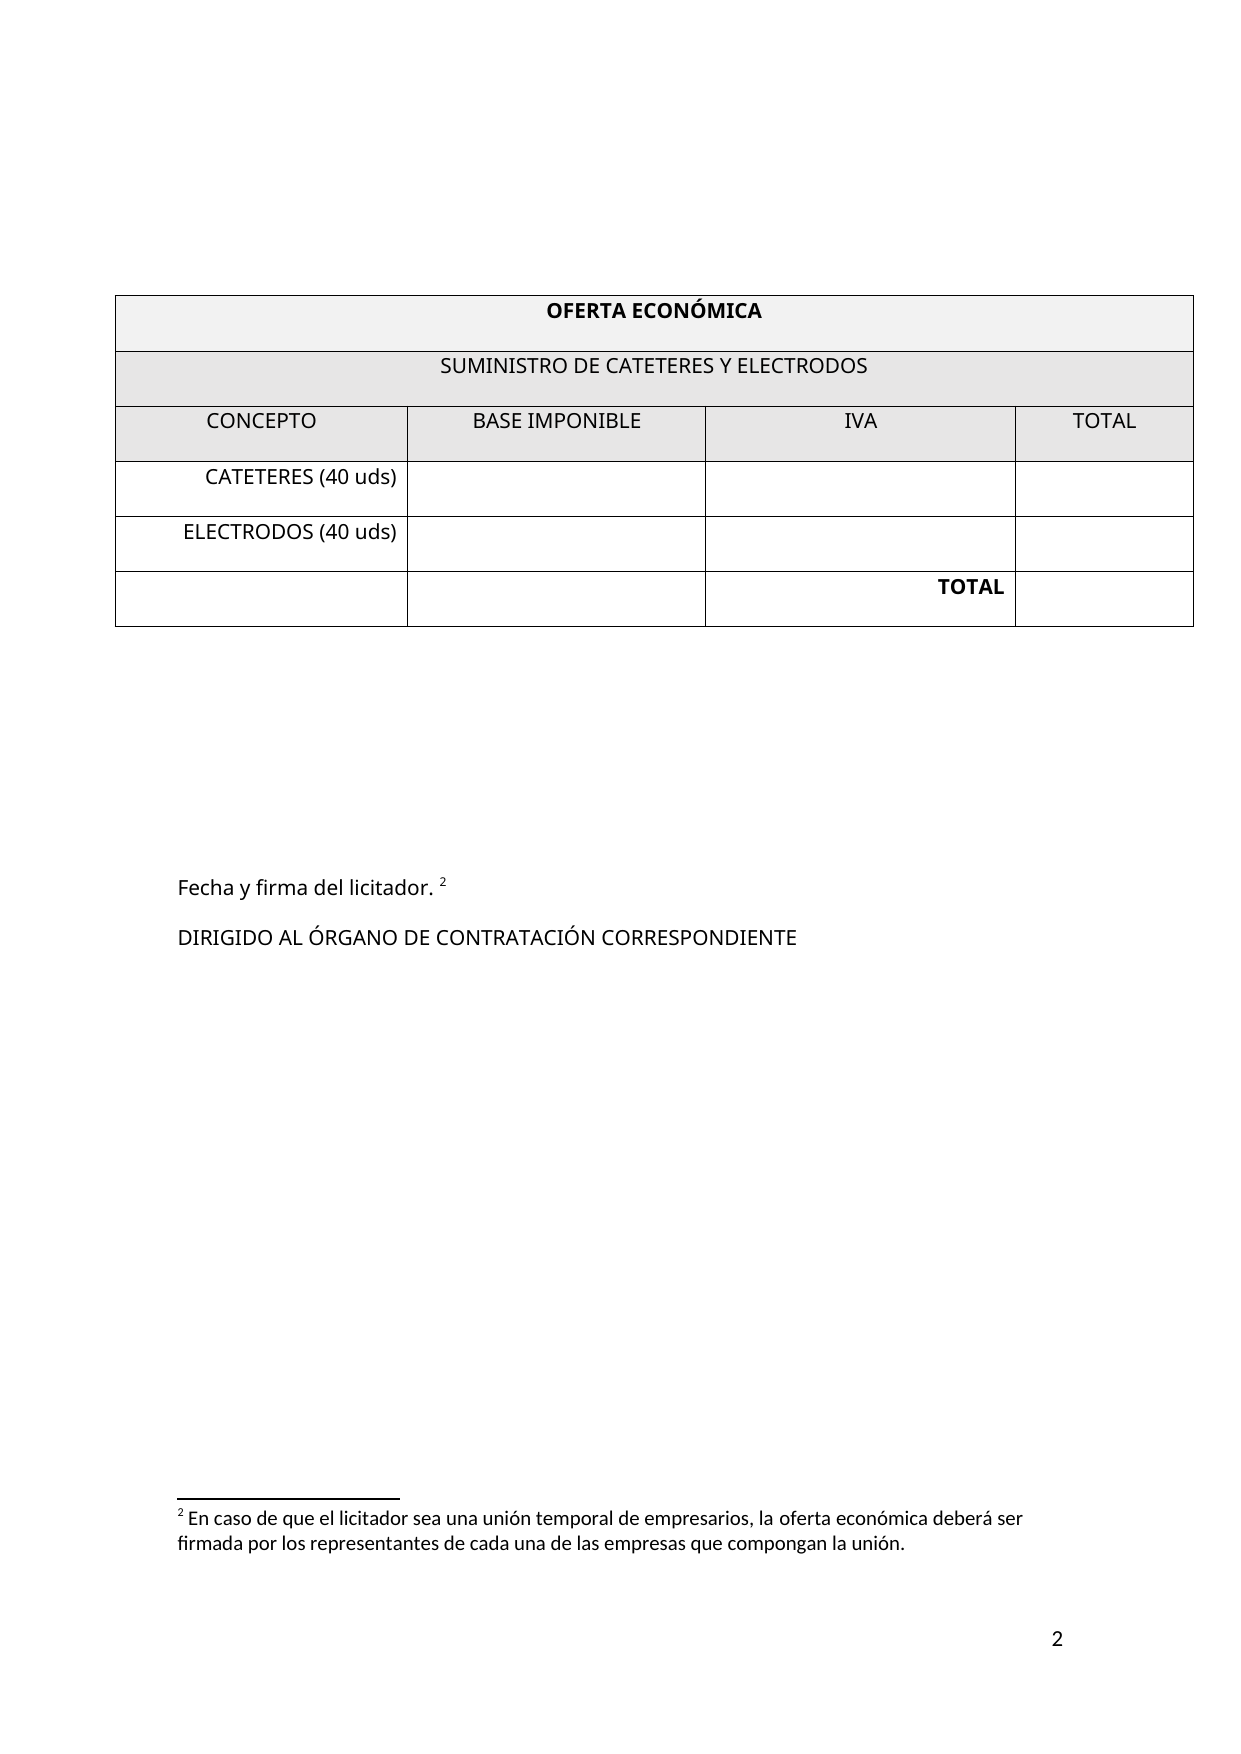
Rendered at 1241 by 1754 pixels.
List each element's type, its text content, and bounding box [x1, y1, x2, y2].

table_cell CATETERES (40 uds) [116, 462, 407, 516]
text Fecha y firma del licitador. [177, 873, 1063, 902]
table_cell [408, 517, 705, 571]
table_cell ELECTRODOS (40 uds) [116, 517, 407, 571]
table_cell SUMINISTRO DE CATETERES Y ELECTRODOS [116, 352, 1193, 406]
table_cell IVA [706, 407, 1015, 461]
table_cell [706, 517, 1015, 571]
table_cell [1016, 517, 1193, 571]
table_cell TOTAL [1016, 407, 1193, 461]
table_cell [408, 462, 705, 516]
table_cell [706, 462, 1015, 516]
table_cell TOTAL [706, 572, 1015, 626]
table_cell [116, 572, 407, 626]
text DIRIGIDO AL ÓRGANO DE CONTRATACIÓN CORRESPONDIENTE [177, 923, 1063, 951]
table_cell [1016, 572, 1193, 626]
table_cell [408, 572, 705, 626]
table_cell BASE IMPONIBLE [408, 407, 705, 461]
table_cell CONCEPTO [116, 407, 407, 461]
table_cell [1016, 462, 1193, 516]
table_header OFERTA ECONÓMICA [116, 296, 1193, 351]
